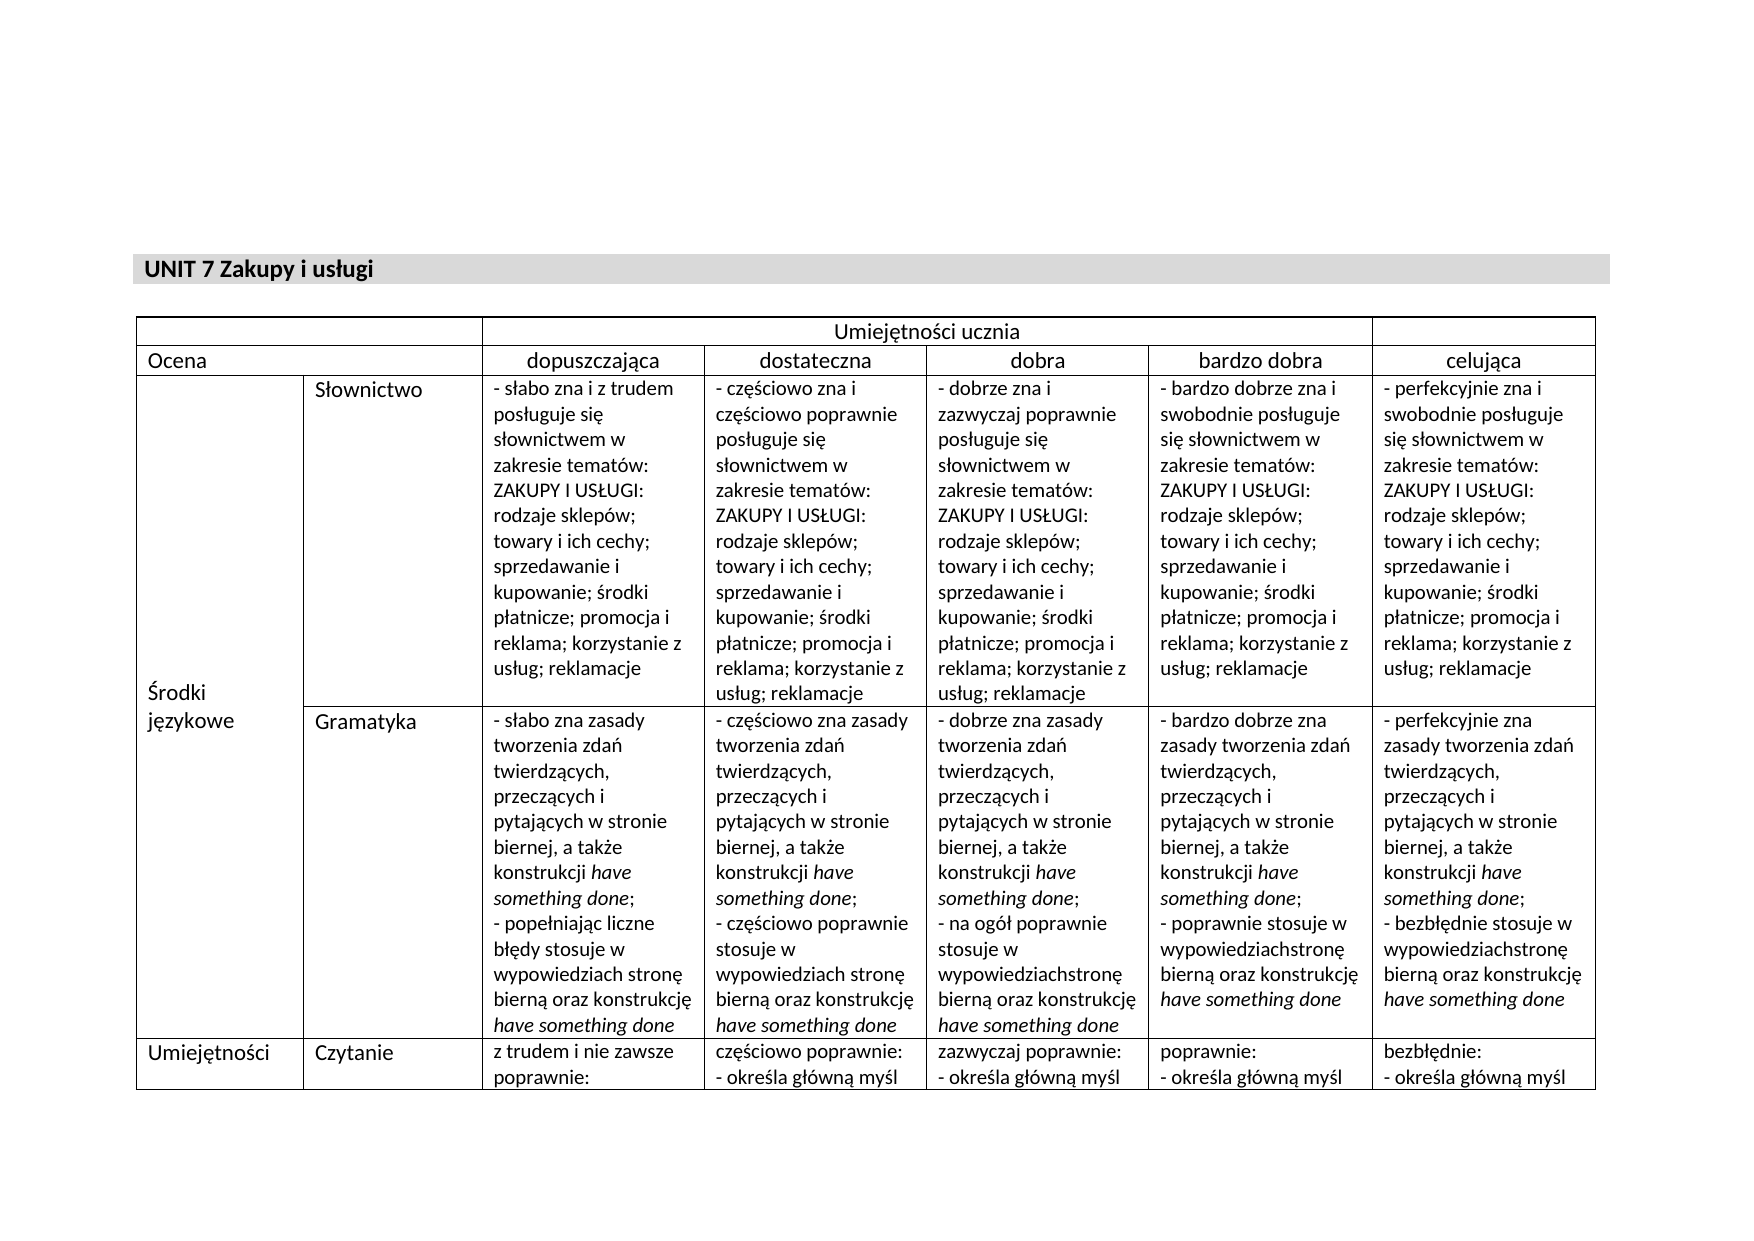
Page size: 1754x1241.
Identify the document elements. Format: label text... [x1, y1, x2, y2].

table_cell - częściowo zna zasady tworzenia zdań twierdzących, przeczących i pytających w stronie biernej, a także konstrukcji have something done; - częściowo poprawnie stosuje w wypowiedziach stronę bierną oraz konstrukcję have something done [705, 707, 926, 1037]
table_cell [483, 1039, 704, 1089]
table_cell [1373, 1039, 1595, 1089]
table_cell - dobrze zna i zazwyczaj poprawnie posługuje się słownictwem w zakresie tematów: ZAKUPY I USŁUGI: rodzaje sklepów; towary i ich cechy; sprzedawanie i kupowanie; środki płatnicze; promocja i reklama; korzystanie z usług; reklamacje [927, 376, 1148, 706]
table_cell - dobrze zna zasady tworzenia zdań twierdzących, przeczących i pytających w stronie biernej, a także konstrukcji have something done; - na ogół poprawnie stosuje w wypowiedziachstronę bierną oraz konstrukcję have something done [927, 707, 1148, 1037]
table_header Umiejętności ucznia [483, 318, 1372, 345]
table_header UNIT 7 Zakupy i usługi [133, 254, 1610, 284]
table_cell bardzo dobra [1149, 346, 1372, 374]
table_cell - perfekcyjnie zna zasady tworzenia zdań twierdzących, przeczących i pytających w stronie biernej, a także konstrukcji have something done; - bezbłędnie stosuje w wypowiedziachstronę bierną oraz konstrukcję have something done [1373, 707, 1595, 1037]
table_cell - bardzo dobrze zna zasady tworzenia zdań twierdzących, przeczących i pytających w stronie biernej, a także konstrukcji have something done; - poprawnie stosuje w wypowiedziachstronę bierną oraz konstrukcję have something done [1149, 707, 1372, 1037]
table_cell - słabo zna zasady tworzenia zdań twierdzących, przeczących i pytających w stronie biernej, a także konstrukcji have something done; - popełniając liczne błędy stosuje w wypowiedziach stronę bierną oraz konstrukcję have something done [483, 707, 704, 1037]
table_cell - bardzo dobrze zna i swobodnie posługuje się słownictwem w zakresie tematów: ZAKUPY I USŁUGI: rodzaje sklepów; towary i ich cechy; sprzedawanie i kupowanie; środki płatnicze; promocja i reklama; korzystanie z usług; reklamacje [1149, 376, 1372, 706]
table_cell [137, 1039, 303, 1089]
table_cell dobra [927, 346, 1148, 374]
table_cell Ocena [137, 346, 482, 374]
table_header [1373, 318, 1595, 345]
table_cell Gramatyka [304, 707, 482, 1037]
table_cell celująca [1373, 346, 1595, 374]
table_cell Środki językowe [137, 376, 303, 1037]
table_cell - perfekcyjnie zna i swobodnie posługuje się słownictwem w zakresie tematów: ZAKUPY I USŁUGI: rodzaje sklepów; towary i ich cechy; sprzedawanie i kupowanie; środki płatnicze; promocja i reklama; korzystanie z usług; reklamacje [1373, 376, 1595, 706]
table_cell dopuszczająca [483, 346, 704, 374]
table_cell Czytanie [304, 1039, 482, 1089]
table_header [137, 318, 482, 345]
table_cell Słownictwo [304, 376, 482, 706]
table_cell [705, 1039, 926, 1089]
table_cell - częściowo zna i częściowo poprawnie posługuje się słownictwem w zakresie tematów: ZAKUPY I USŁUGI: rodzaje sklepów; towary i ich cechy; sprzedawanie i kupowanie; środki płatnicze; promocja i reklama; korzystanie z usług; reklamacje [705, 376, 926, 706]
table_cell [927, 1039, 1148, 1089]
table_cell dostateczna [705, 346, 926, 374]
table_cell - słabo zna i z trudem posługuje się słownictwem w zakresie tematów: ZAKUPY I USŁUGI: rodzaje sklepów; towary i ich cechy; sprzedawanie i kupowanie; środki płatnicze; promocja i reklama; korzystanie z usług; reklamacje [483, 376, 704, 706]
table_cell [1149, 1039, 1372, 1089]
